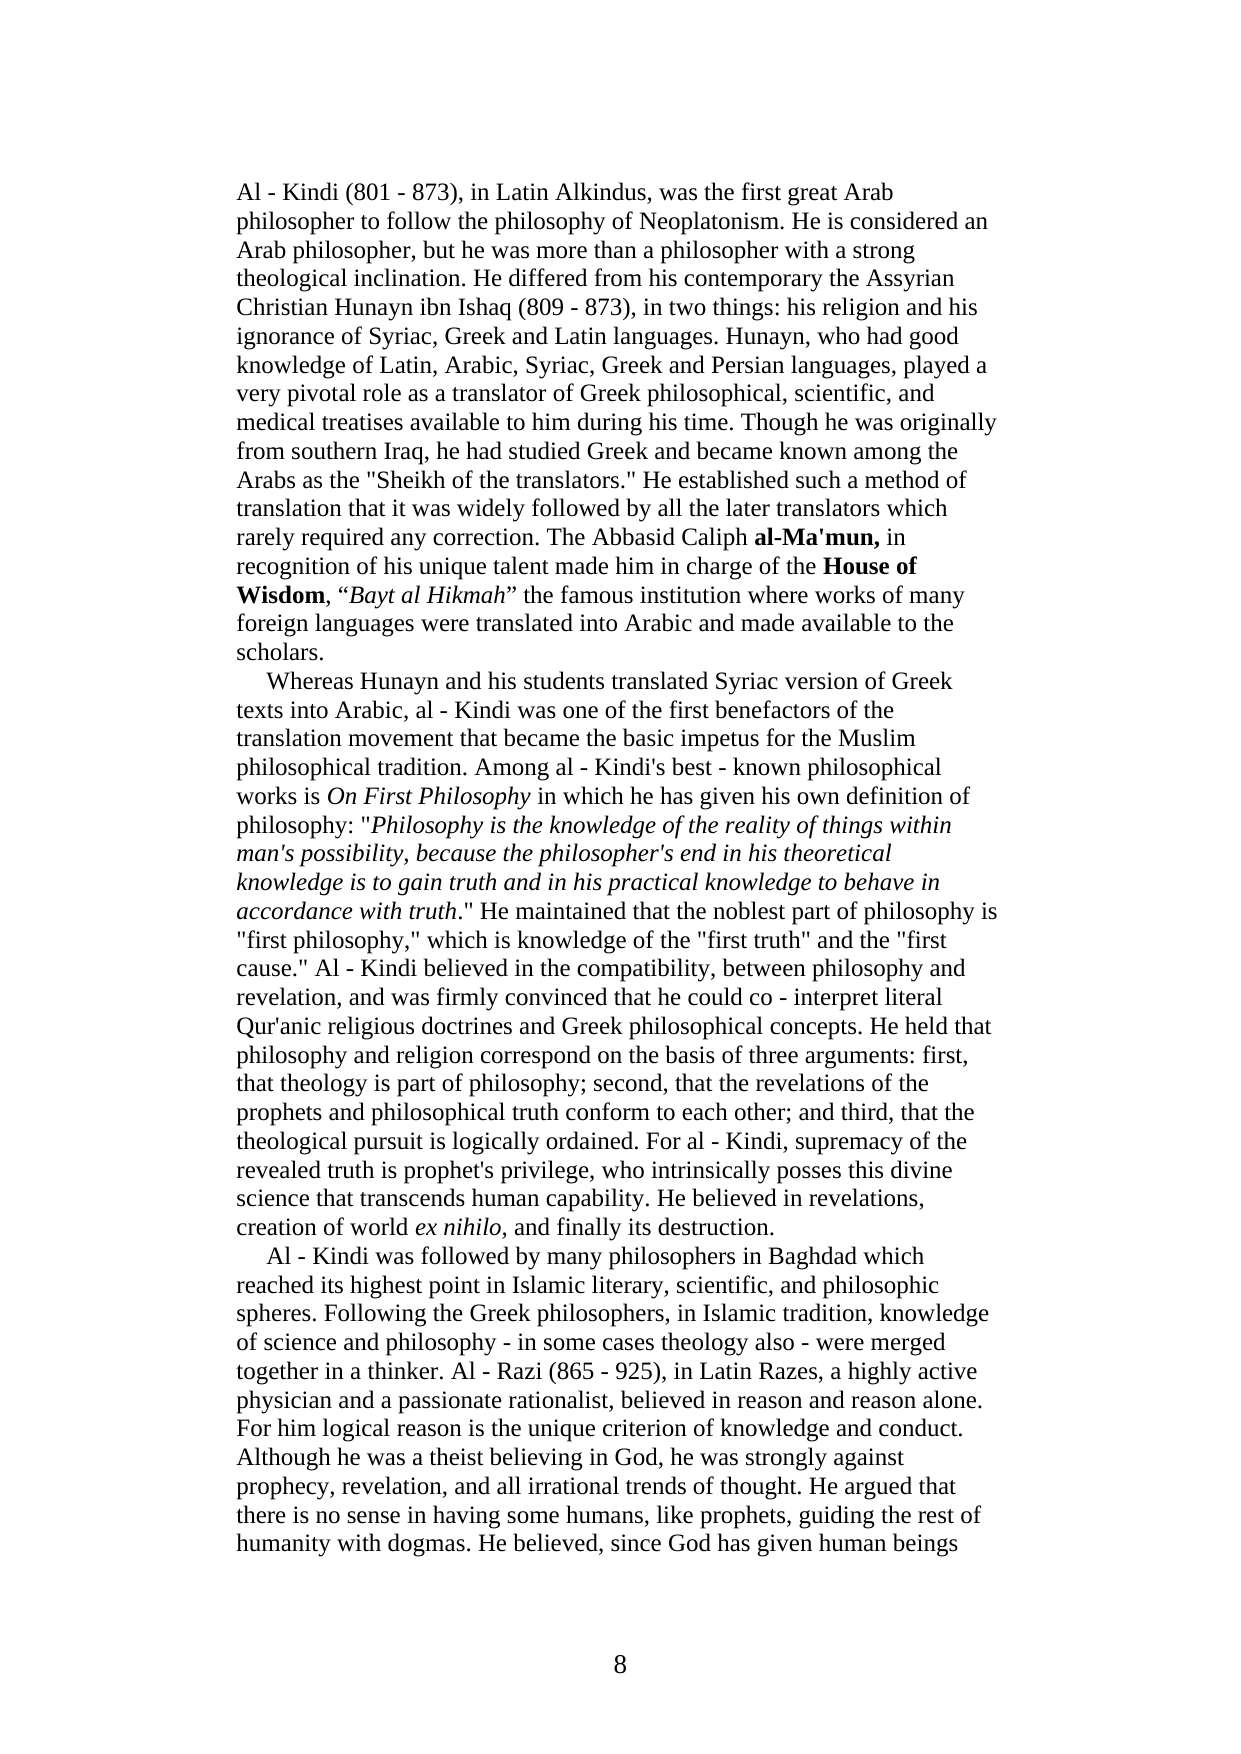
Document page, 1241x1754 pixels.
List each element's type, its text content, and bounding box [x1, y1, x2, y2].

text Arab philosopher, but he was more than a philosopher with a strong theological inclination. He differed from his contemporary the Assyrian Christian Hunayn ibn Ishaq (809 - 873), in two things: his religion and his ignorance of Syriac, Greek and Latin languages. Hunayn, who had good knowledge of Latin, Arabic, Syriac, Greek and Persian languages, played a very pivotal role as a translator of Greek philosophical, scientific, and medical treatises available to him during his time. Though he was originally from southern Iraq, he had studied Greek and became known among the Arabs as the "Sheikh of the translators." He established such a method of translation that it was widely followed by all the later translators which rarely required any correction. The Abbasid Caliph al-Ma'mun, in recognition of his unique talent made him in charge of the House of Wisdom, “Bayt al Hikmah” the famous institution where works of many foreign languages were translated into Arabic and made available to the scholars. [236, 235, 1004, 666]
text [236, 1241, 1004, 1557]
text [236, 177, 1004, 235]
text Whereas Hunayn and his students translated Syriac version of Greek texts into Arabic, al - Kindi was one of the first benefactors of the translation movement that became the basic impetus for the Muslim philosophical tradition. Among al - Kindi's best - known philosophical works is On First Philosophy in which he has given his own definition of philosophy: "Philosophy is the knowledge of the reality of things within man's possibility, because the philosopher's end in his theoretical knowledge is to gain truth and in his practical knowledge to behave in accordance with truth." He maintained that the noblest part of philosophy is "first philosophy," which is knowledge of the "first truth" and the "first cause." Al - Kindi believed in the compatibility, between philosophy and revelation, and was firmly convinced that he could co - interpret literal Qur'anic religious doctrines and Greek philosophical concepts. He held that philosophy and religion correspond on the basis of three arguments: first, that theology is part of philosophy; second, that the revelations of the prophets and philosophical truth conform to each other; and third, that the theological pursuit is logically ordained. For al - Kindi, supremacy of the revealed truth is prophet's privilege, who intrinsically posses this divine science that transcends human capability. He believed in revelations, creation of world ex nihilo, and finally its destruction. [236, 666, 1004, 1241]
